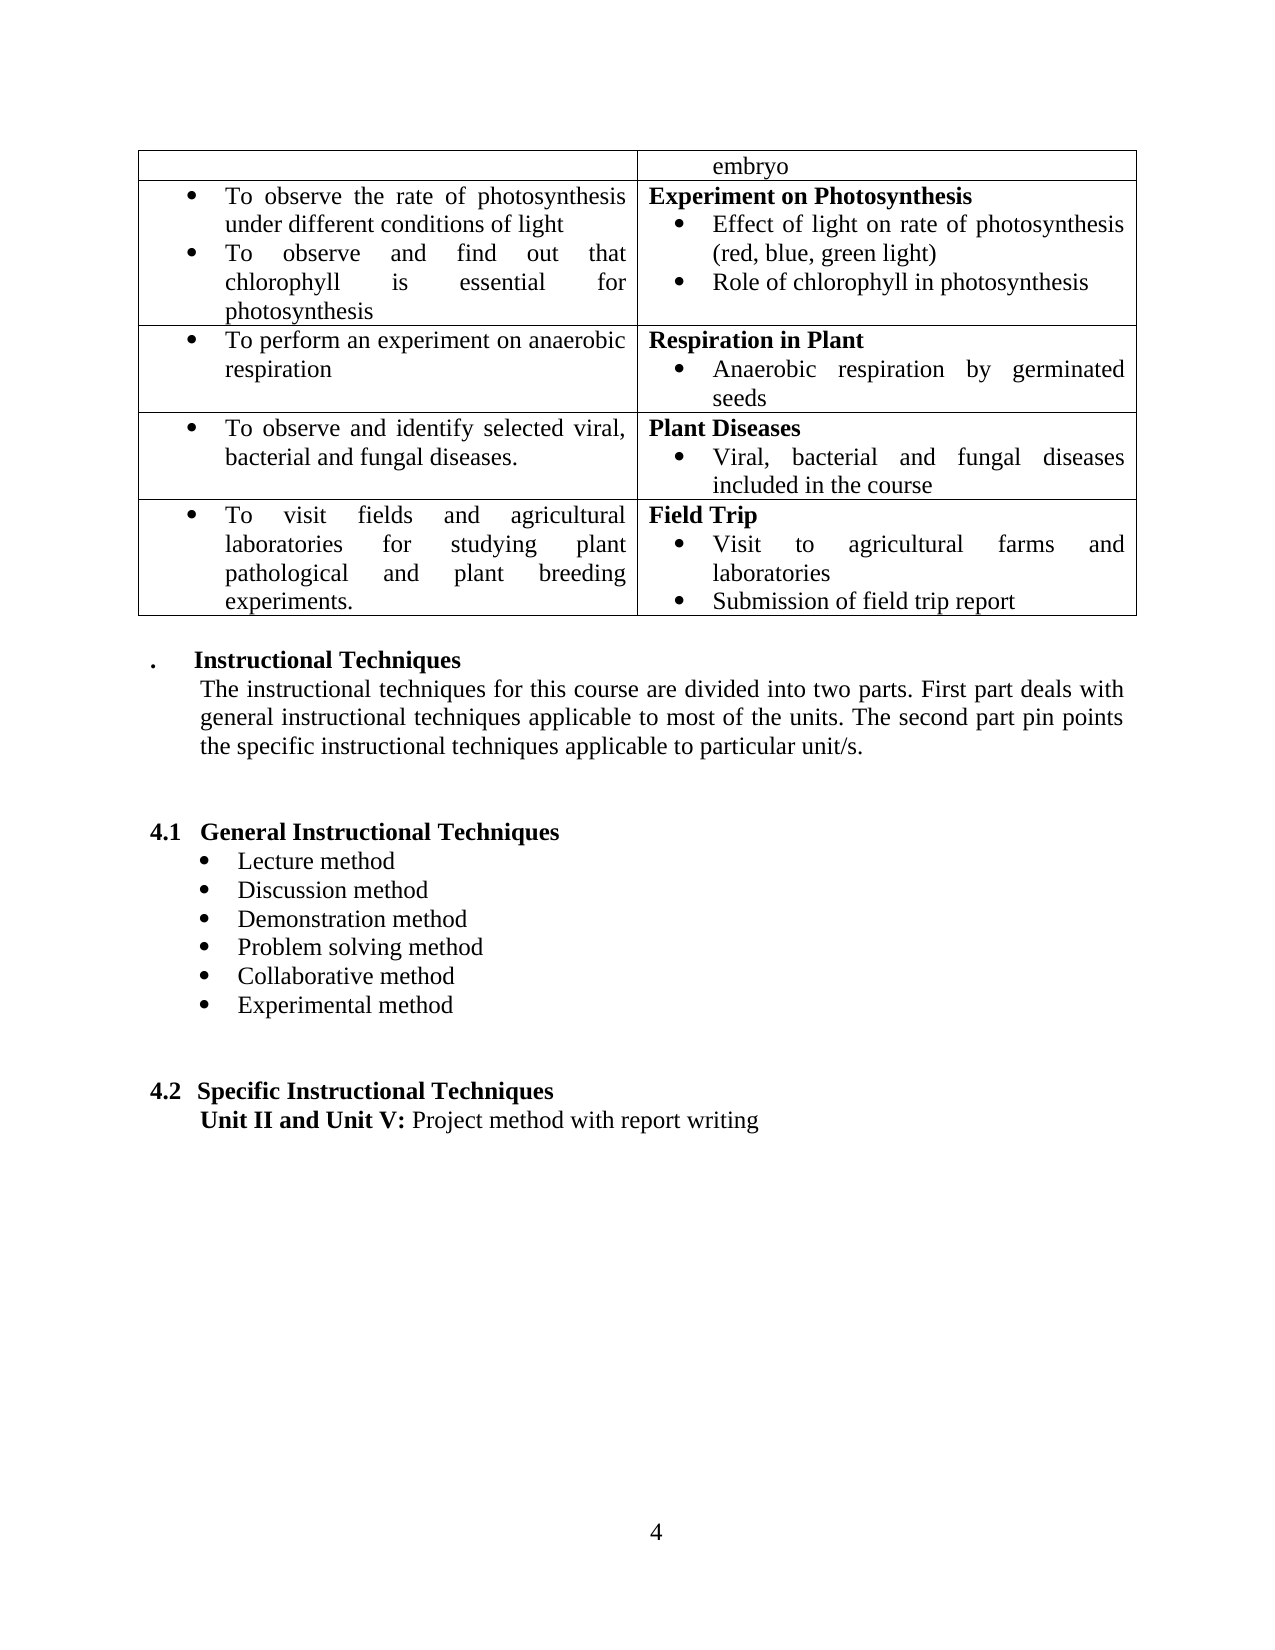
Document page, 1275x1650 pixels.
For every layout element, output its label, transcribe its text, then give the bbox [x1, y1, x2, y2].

table_cell Field Trip Visit to agricultural farms and laboratories Submission of field trip report [638, 500, 1136, 615]
table_cell To observe the rate of photosynthesis under different conditions of light To observe and find out that chlorophyll is essential for photosynthesis [139, 181, 637, 324]
text 4.1 General Instructional Techniques [150, 817, 1125, 846]
list Specific Instructional Techniques [150, 1076, 1125, 1105]
text . Instructional Techniques [150, 645, 1125, 674]
table_cell To perform an experiment on anaerobic respiration [139, 326, 637, 412]
table_cell Experiment on Photosynthesis Effect of light on rate of photosynthesis (red, blue, green light) Role of chlorophyll in photosynthesis [638, 181, 1136, 324]
text The instructional techniques for this course are divided into two parts. First part deals with general instructional techniques applicable to most of the units. The second part pin points the specific instructional techniques applicable to particular unit/s. [200, 674, 1125, 760]
table_cell Respiration in Plant Anaerobic respiration by germinated seeds [638, 326, 1136, 412]
text Unit II and Unit V: Project method with report writing [200, 1105, 1125, 1134]
list Lecture method [200, 846, 1125, 875]
list Problem solving method [200, 932, 1125, 961]
table_cell Plant Diseases Viral, bacterial and fungal diseases included in the course [638, 413, 1136, 499]
table_cell To observe and identify selected viral, bacterial and fungal diseases. [139, 413, 637, 499]
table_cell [638, 151, 1136, 180]
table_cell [139, 151, 637, 180]
list Experimental method [200, 990, 1125, 1019]
list Discussion method [200, 875, 1125, 904]
table_cell To visit fields and agricultural laboratories for studying plant pathological and plant breeding experiments. [139, 500, 637, 615]
list Collaborative method [200, 961, 1125, 990]
list Demonstration method [200, 904, 1125, 932]
